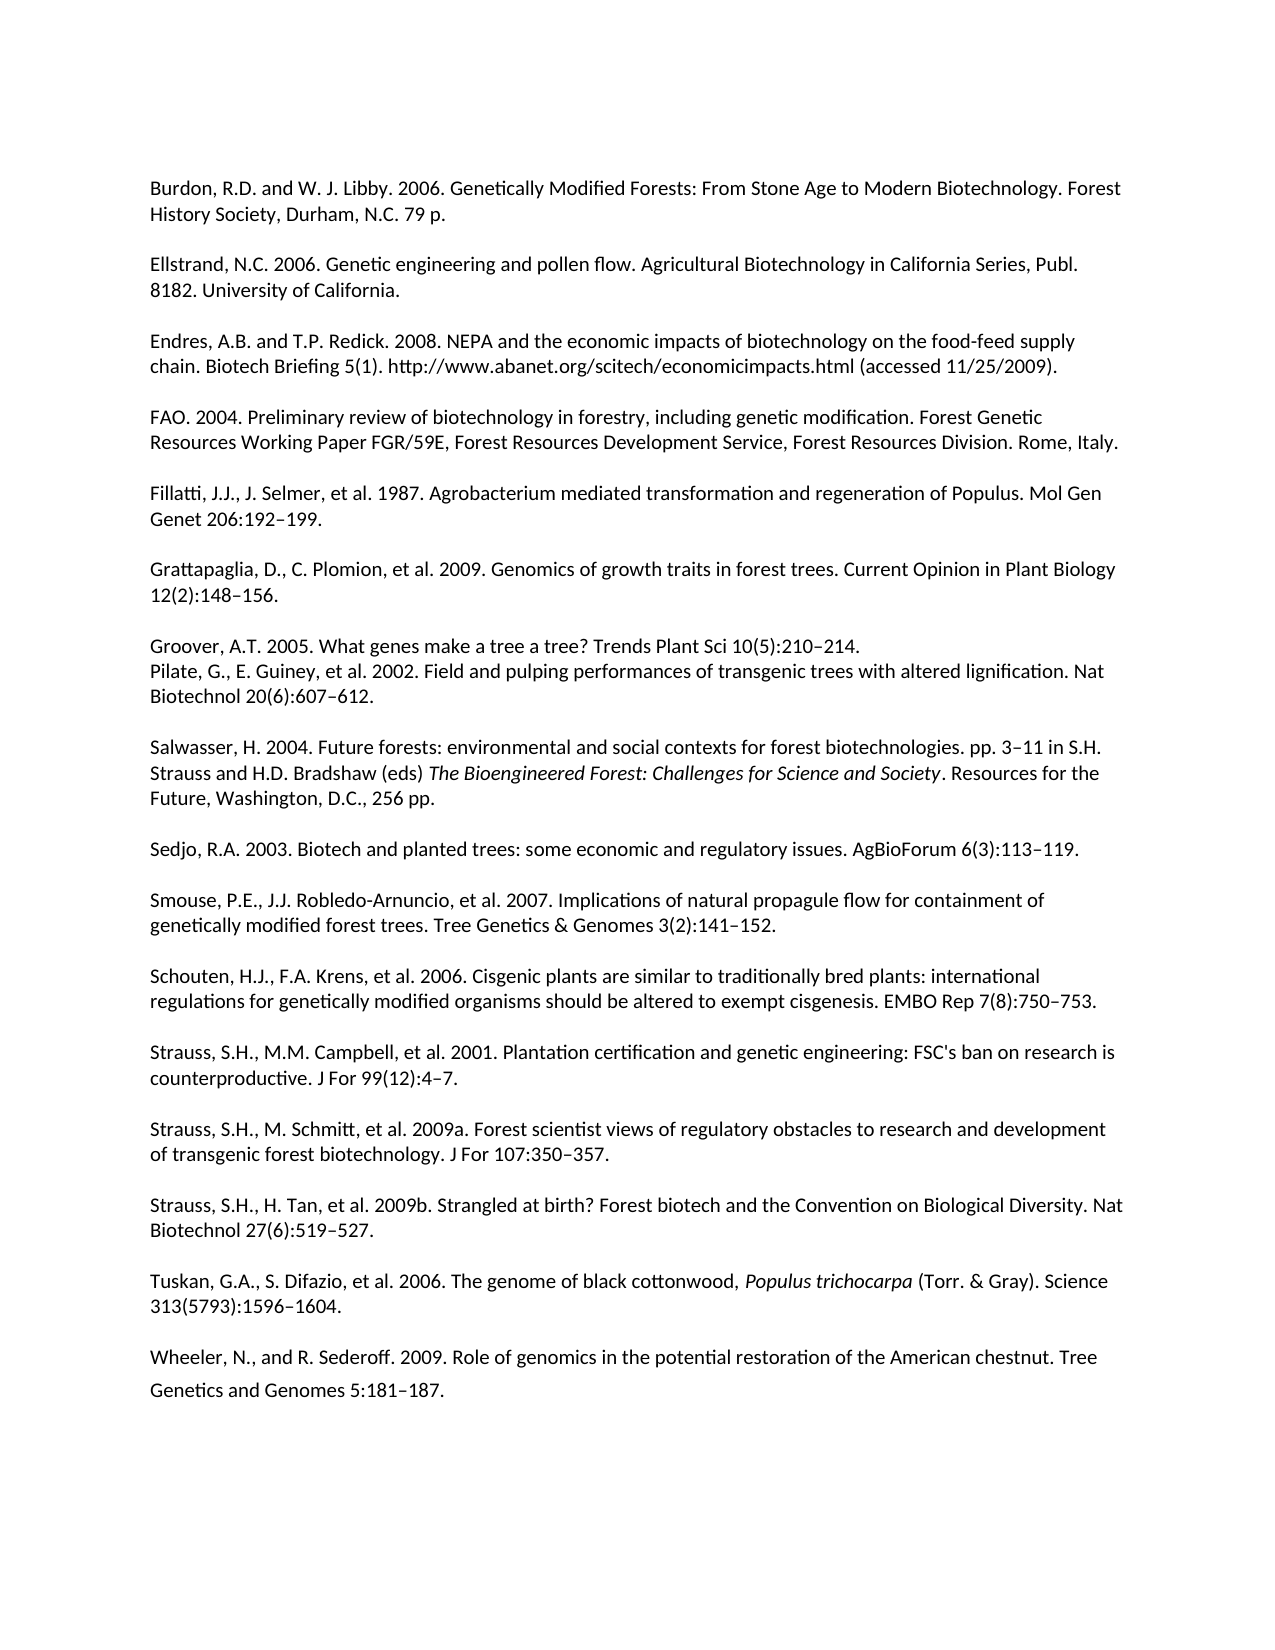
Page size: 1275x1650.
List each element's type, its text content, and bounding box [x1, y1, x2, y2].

text Strauss, S.H., M. Schmitt, et al. 2009a. scientist views of regulatory obstacles to research and development of transgenic forest biotechnology. J For 107:350–357. [150, 1116, 1125, 1167]
text Strauss, S.H., H. Tan, et al. 2009b. Strangled at birth? Forest biotech and the Convention on Biological Diversity. Nat Biotechnol 27(6):519–527. [150, 1192, 1125, 1243]
text Salwasser, H. 2004. Future forests: environmental and social contexts for forest biotechnologies. pp. 3–11 in S.H. Strauss and H.D. Bradshaw (eds) The Bioengineered Forest: Challenges for Science and Society. Resources for the Future, Washington, D.C., 256 pp. [150, 734, 1125, 811]
text Groover, A.T. 2005. What genes make a tree a tree? Trends Plant Sci 10(5):210–214. [150, 633, 1125, 658]
text Endres, A.B. and T.P. Redick. 2008. NEPA and the economic impacts of biotechnology on the food-feed supply chain. Biotech Briefing 5(1). http://www.abanet.org/scitech/economicimpacts.html (accessed 11/25/2009). [150, 328, 1125, 379]
text Burdon, R.D. and W. J. Libby. 2006. Genetically Modified Forests: From Stone Age to Modern Biotechnology. Forest History Society, Durham, N.C. 79 p. [150, 175, 1125, 226]
text 2006. Genetic engineering and pollen flow. Agricultural Biotechnology in California Series, Publ. 8182. University of California. [150, 252, 1125, 302]
text Pilate, G., E. Guiney, et al. 2002. Field and pulping performances of transgenic trees with altered lignification. Nat Biotechnol 20(6):607–612. [150, 658, 1125, 709]
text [150, 1344, 1125, 1404]
text FAO. 2004. Preliminary review of biotechnology in forestry, including genetic modification. Forest Genetic Resources Working Paper FGR/59E, Forest Resources Development Service, Forest Resources Division. . [150, 404, 1125, 455]
text Tuskan, G.A., S. Difazio, et al. 2006. The genome of black cottonwood, Populus trichocarpa (Torr. & Gray). Science 313(5793):1596–1604. [150, 1268, 1125, 1319]
text Grattapaglia, D., C. Plomion, et al. 2009. Genomics of growth traits in forest trees. Current Opinion in Plant Biology 12(2):148–156. [150, 557, 1125, 607]
text Schouten, H.J., F.A. Krens, et al. 2006. Cisgenic plants are similar to traditionally bred plants: international regulations for genetically modified organisms should be altered to exempt cisgenesis. EMBO Rep 7(8):750–753. [150, 963, 1125, 1014]
text Fillatti, J.J., J. Selmer, et al. 1987. Agrobacterium mediated transformation and regeneration of Populus. Mol Gen Genet 206:192–199. [150, 480, 1125, 531]
text Smouse, P.E., J.J. Robledo-Arnuncio, et al. 2007. Implications of natural propagule flow for containment of genetically modified forest trees. Tree Genetics & Genomes 3(2):141–152. [150, 887, 1125, 938]
text Sedjo, R.A. 2003. Biotech and planted trees: some economic and regulatory issues. AgBioForum 6(3):113–119. [150, 836, 1125, 862]
text Strauss, S.H., M.M. Campbell, et al. 2001. certification and genetic engineering: FSC's ban on research is counterproductive. J For 99(12):4–7. [150, 1039, 1125, 1090]
